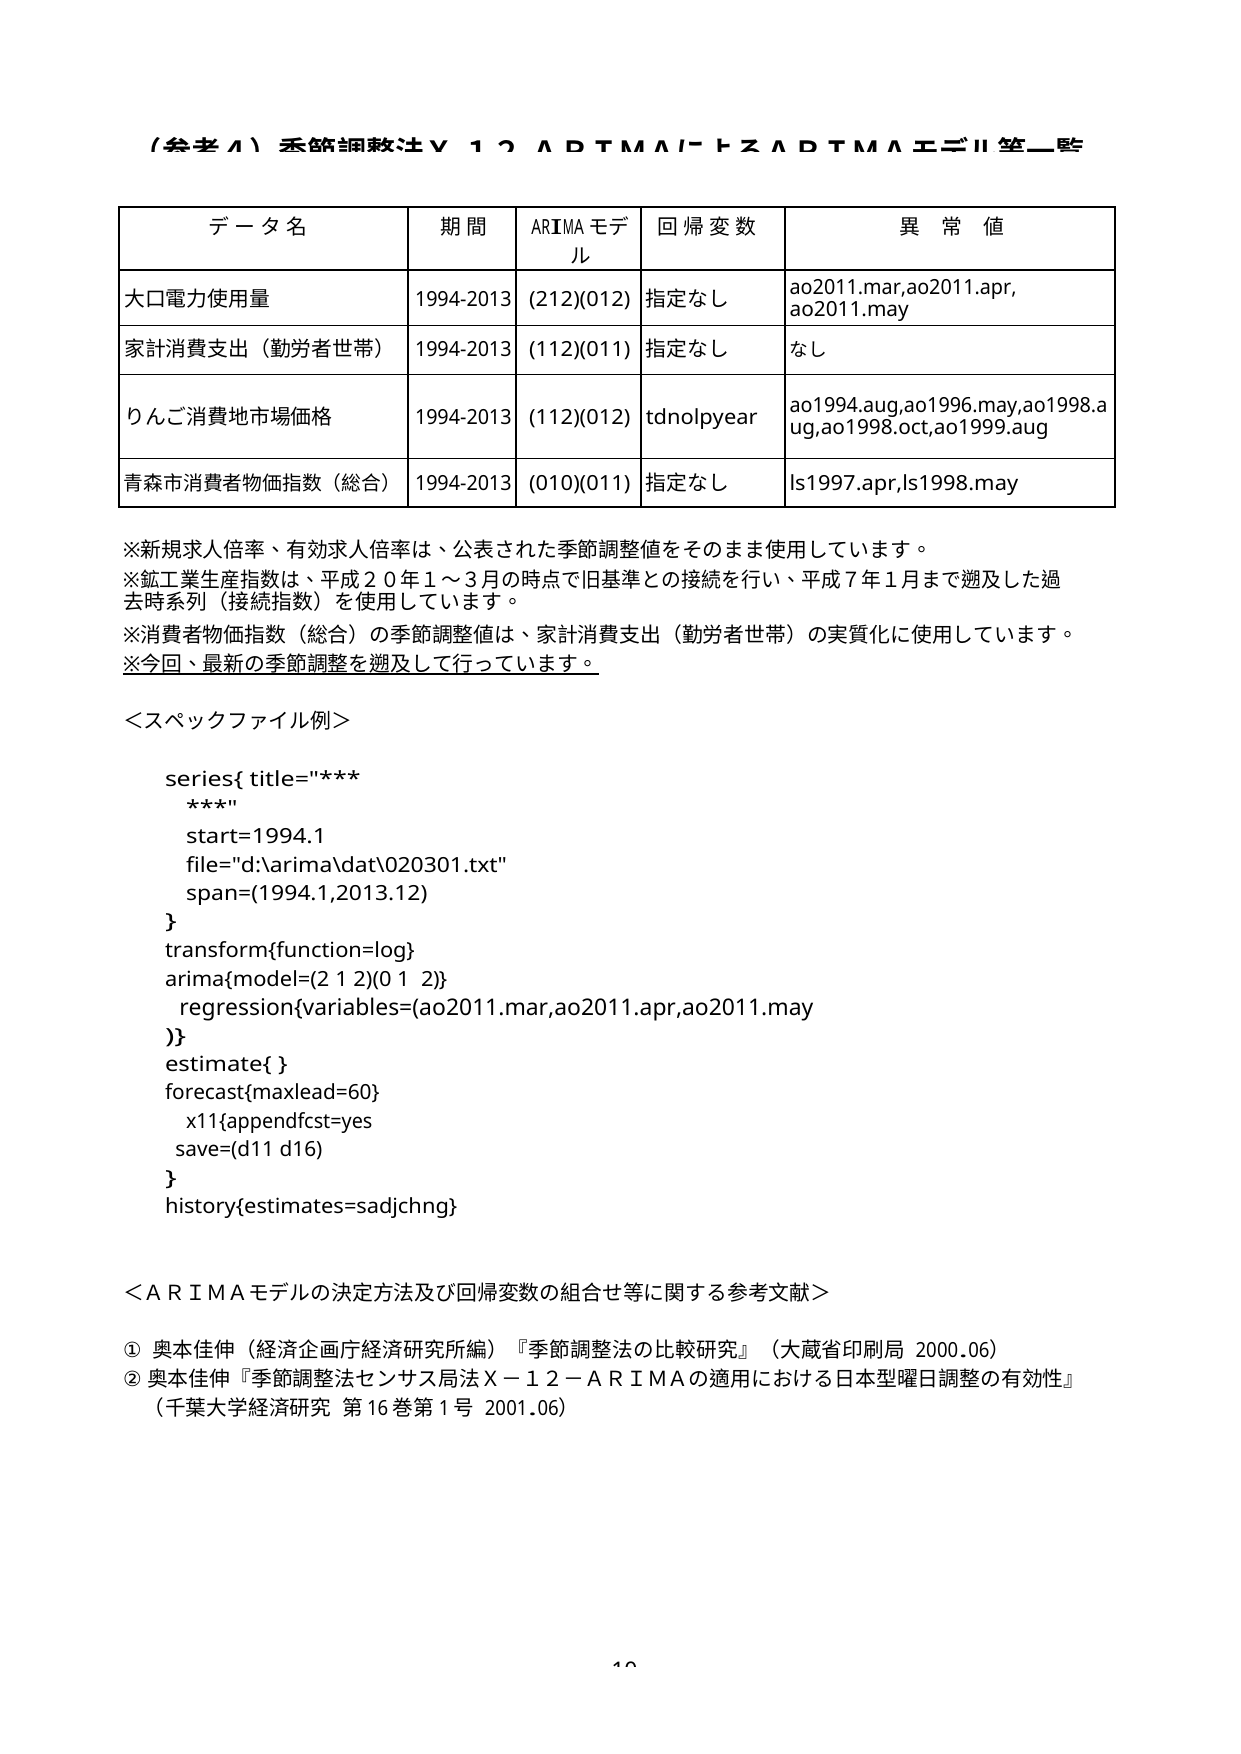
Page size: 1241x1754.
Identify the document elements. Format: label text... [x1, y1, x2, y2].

table_cell 大口電力使用量 [120, 271, 407, 324]
table_cell ls1997.apr,ls1998.may [786, 459, 1114, 506]
text transform{function=log} arima{model=(2 1 2)(0 1 2)} [165, 935, 542, 992]
subtitle regression{variables=(ao2011.mar,ao2011.apr,ao2011.may [179, 992, 1159, 1021]
table_cell 1994-2013 [409, 375, 515, 458]
text ※消費者物価指数（総合）の季節調整値は、家計消費支出（勤労者世帯）の実質化に使用しています。 [123, 620, 1159, 649]
table_cell なし [786, 326, 1114, 373]
table_header 期 間 [409, 208, 515, 269]
text x11{appendfcst=yes save=(d11 d16) [175, 1106, 459, 1163]
text ② 奥本佳伸『季節調整法センサス局法Ｘ－１２－ＡＲＩＭＡの適用における日本型曜日調整の有効性』 [123, 1364, 1159, 1393]
table_cell 指定なし [642, 326, 784, 373]
table_cell (010)(011) [517, 459, 640, 506]
table_cell 1994-2013 [409, 326, 515, 373]
table_cell 1994-2013 [409, 459, 515, 506]
table_header ARIMAモデル [517, 208, 640, 269]
text ※今回、最新の季節調整を遡及して行っています。 [123, 649, 1159, 678]
text （千葉大学経済研究 第16巻第1号 2001.06） [144, 1393, 1159, 1421]
table_cell ao1994.aug,ao1996.may,ao1998.a ug,ao1998.oct,ao1999.aug [786, 375, 1114, 458]
table_header デ ー タ 名 [120, 208, 407, 269]
table_cell りんご消費地市場価格 [120, 375, 407, 458]
text history{estimates=sadjchng} [165, 1192, 1159, 1220]
table_cell 家計消費支出（勤労者世帯） [120, 326, 407, 373]
text ※鉱工業生産指数は、平成２０年１～３月の時点で旧基準との接続を行い、平成７年１月まで遡及した過 去時系列（接続指数）を使用しています。 [123, 569, 1110, 616]
text file="d:\arima\dat\020301.txt" span=(1994.1,2013.12) [186, 850, 542, 907]
table_cell tdnolpyear [642, 375, 784, 458]
text series{ title="******" start=1994.1 [165, 764, 367, 849]
text ＜ＡＲＩＭＡモデルの決定方法及び回帰変数の組合せ等に関する参考文献＞ [123, 1278, 1159, 1306]
table_cell (112)(011) [517, 326, 640, 373]
table_header 回 帰 変 数 [642, 208, 784, 269]
text ＜スペックファイル例＞ [123, 707, 1159, 735]
text } [165, 907, 1159, 935]
table_header 異 常 値 [786, 208, 1114, 269]
table_cell 指定なし [642, 459, 784, 506]
text ※新規求人倍率、有効求人倍率は、公表された季節調整値をそのまま使用しています。 [123, 535, 1159, 563]
text ① 奥本佳伸（経済企画庁経済研究所編）『季節調整法の比較研究』（大蔵省印刷局 2000.06） [123, 1336, 1159, 1364]
table_cell 1994-2013 [409, 271, 515, 324]
table_cell 青森市消費者物価指数（総合） [120, 459, 407, 506]
table_cell (112)(012) [517, 375, 640, 458]
text )} [165, 1021, 1159, 1048]
text } [165, 1163, 1159, 1191]
text estimate{ } forecast{maxlead=60} [165, 1049, 459, 1106]
table_cell ao2011.mar,ao2011.apr, ao2011.may [786, 271, 1114, 324]
table_cell (212)(012) [517, 271, 640, 324]
table_cell 指定なし [642, 271, 784, 324]
